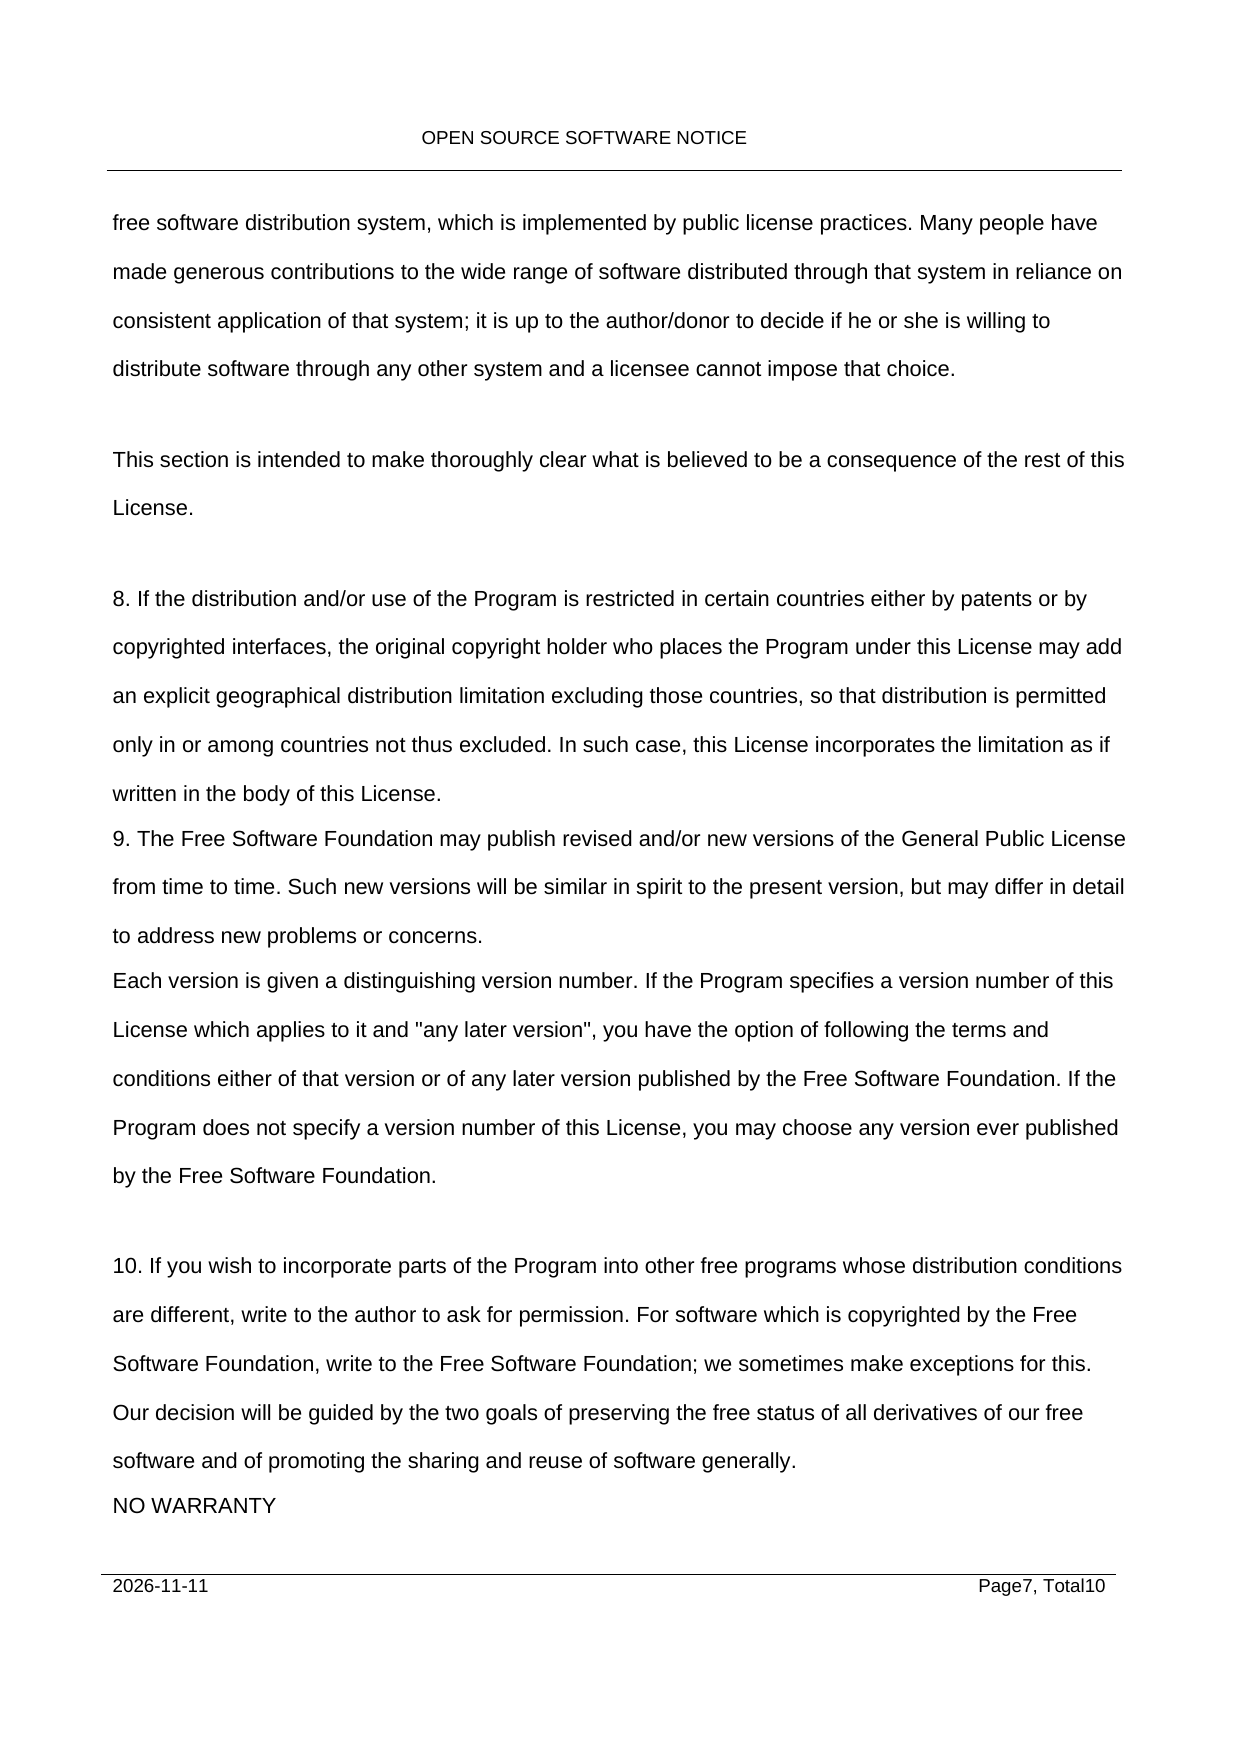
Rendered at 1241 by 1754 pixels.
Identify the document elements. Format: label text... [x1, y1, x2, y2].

text 10. If you wish to incorporate parts of the Program into other free programs whose distribution conditions are different, write to the author to ask for permission. For software which is copyrighted by the Free Software Foundation, write to the Free Software Foundation; we sometimes make exceptions for this. Our decision will be guided by the two goals of preserving the free status of all derivatives of our free software and of promoting the sharing and reuse of software generally. [112, 1250, 1128, 1477]
text 9. The Free Software Foundation may publish revised and/or new versions of the General Public License from time to time. Such new versions will be similar in spirit to the present version, but may differ in detail to address new problems or concerns. [112, 822, 1128, 952]
text 8. If the distribution and/or use of the Program is restricted in certain countries either by patents or by copyrighted interfaces, the original copyright holder who places the Program under this License may add an explicit geographical distribution limitation excluding those countries, so that distribution is permitted only in or among countries not thus excluded. In such case, this License incorporates the limitation as if written in the body of this License. [112, 582, 1128, 809]
text Each version is given a distinguishing version number. If the Program specifies a version number of this License which applies to it and "any later version", you have the option of following the terms and conditions either of that version or of any later version published by the Free Software Foundation. If the Program does not specify a version number of this License, you may choose any version ever published by the Free Software Foundation. [112, 964, 1128, 1192]
text NO WARRANTY [112, 1490, 1128, 1522]
text This section is intended to make thoroughly clear what is believed to be a consequence of the rest of this License. [112, 443, 1128, 524]
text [112, 206, 1128, 385]
